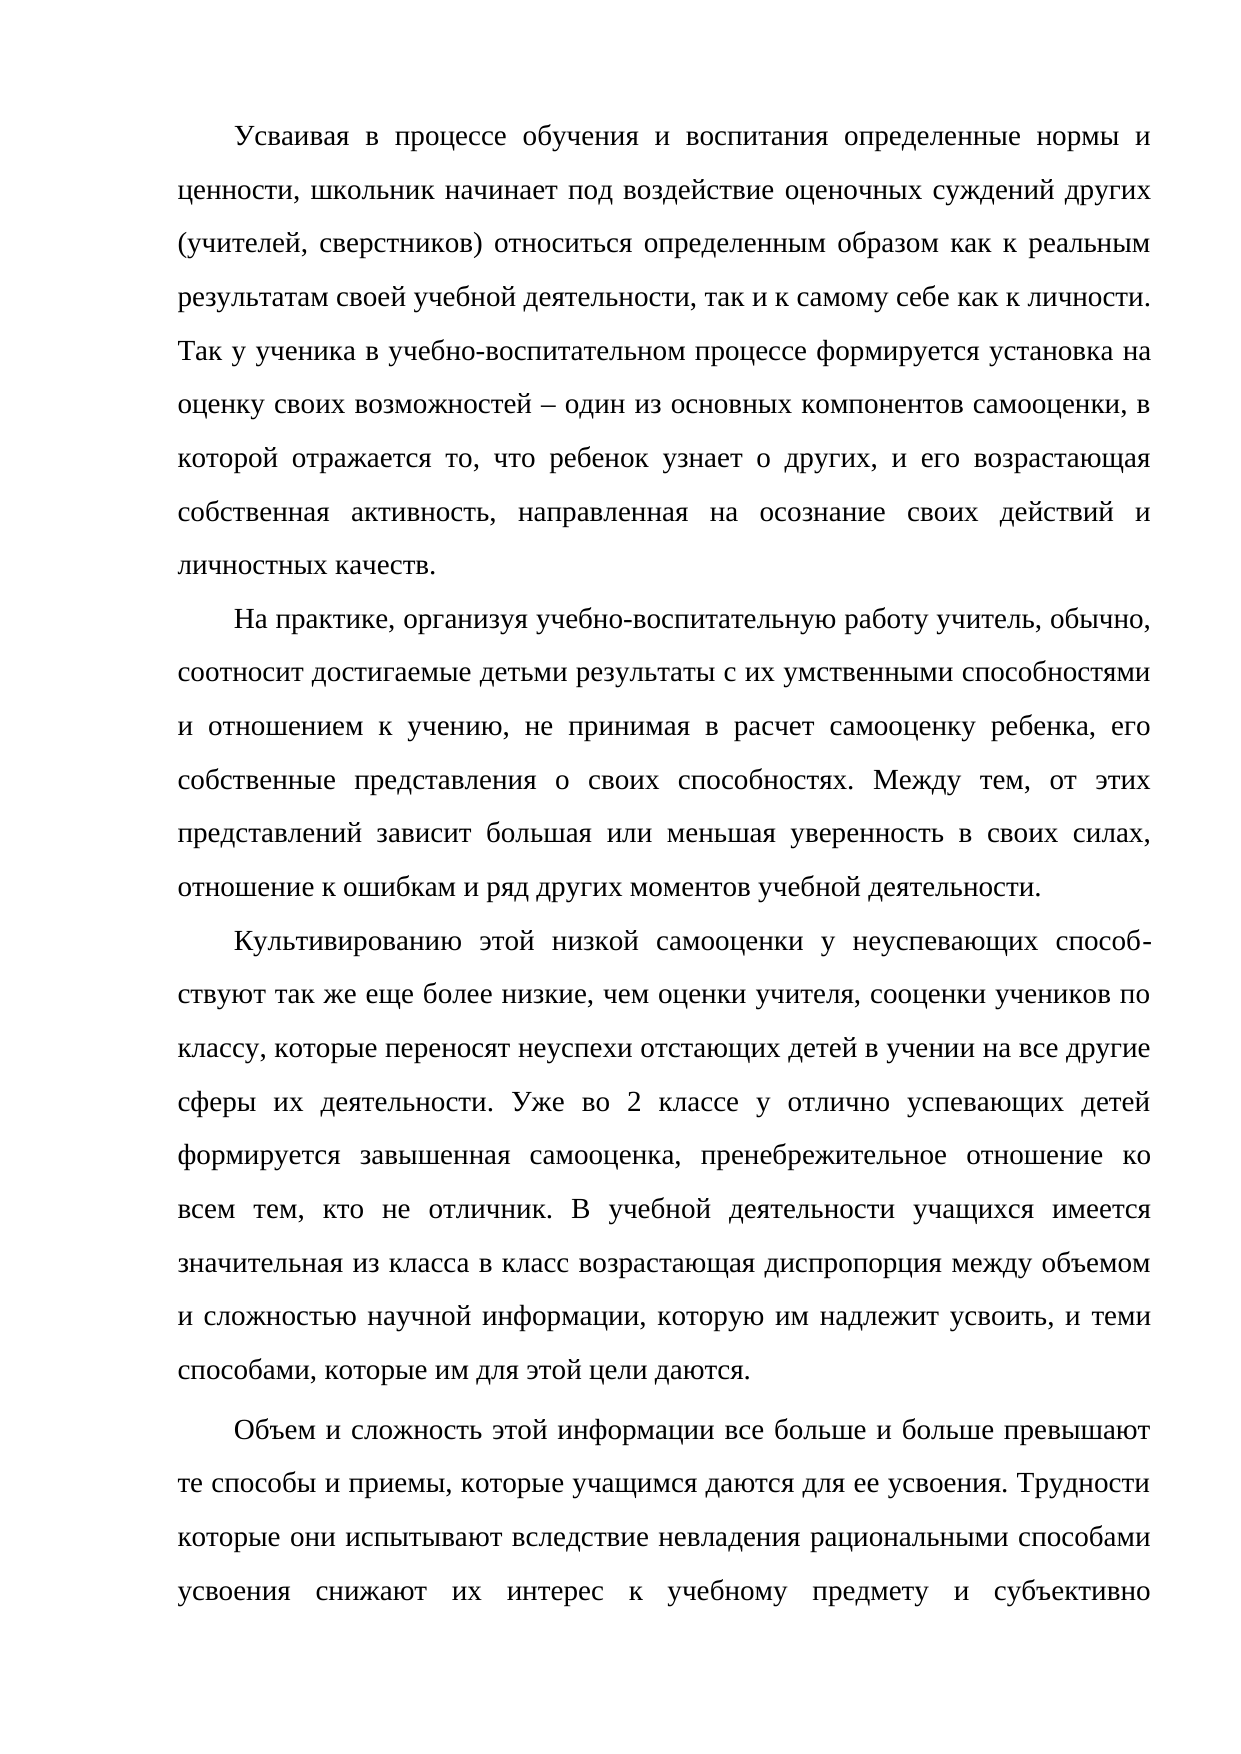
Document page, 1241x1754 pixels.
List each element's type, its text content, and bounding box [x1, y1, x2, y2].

text На практике, организуя учебно-воспитательную работу учитель, обычно, соотносит достигаемые детьми результаты с их умственными способностями и отношением к учению, не принимая в расчет самооценку ребенка, его собственные представления о своих способностях. Между тем, от этих представлений зависит большая или меньшая уверенность в своих силах, отношение к ошибкам и ряд других моментов учебной деятельности. [177, 601, 1152, 903]
text Культивированию этой низкой самооценки у неуспевающих способствуют так же еще более низкие, чем оценки учителя, сооценки учеников по классу, которые переносят неуспехи отстающих детей в учении на все другие сферы их деятельности. Уже во 2 классе у отлично успевающих детей формируется завышенная самооценка, пренебрежительное отношение ко всем тем, кто не отличник. В учебной деятельности учащихся имеется значительная из класса в класс возрастающая диспропорция между объемом и сложностью научной информации, которую им надлежит усвоить, и теми способами, которые им для этой цели даются. [177, 923, 1152, 1386]
text Усваивая в процессе обучения и воспитания определенные нормы и ценности, школьник начинает под воздействие оценочных суждений других (учителей, сверстников) относиться определенным образом как к реальным результатам своей учебной деятельности, так и к самому себе как к личности. Так у ученика в учебно-воспитательном процессе формируется установка на оценку своих возможностей – один из основных компонентов самооценки, в которой отражается то, что ребенок узнает о других, и его возрастающая собственная активность, направленная на осознание своих действий и личностных качеств. [177, 118, 1152, 581]
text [177, 1412, 1152, 1606]
